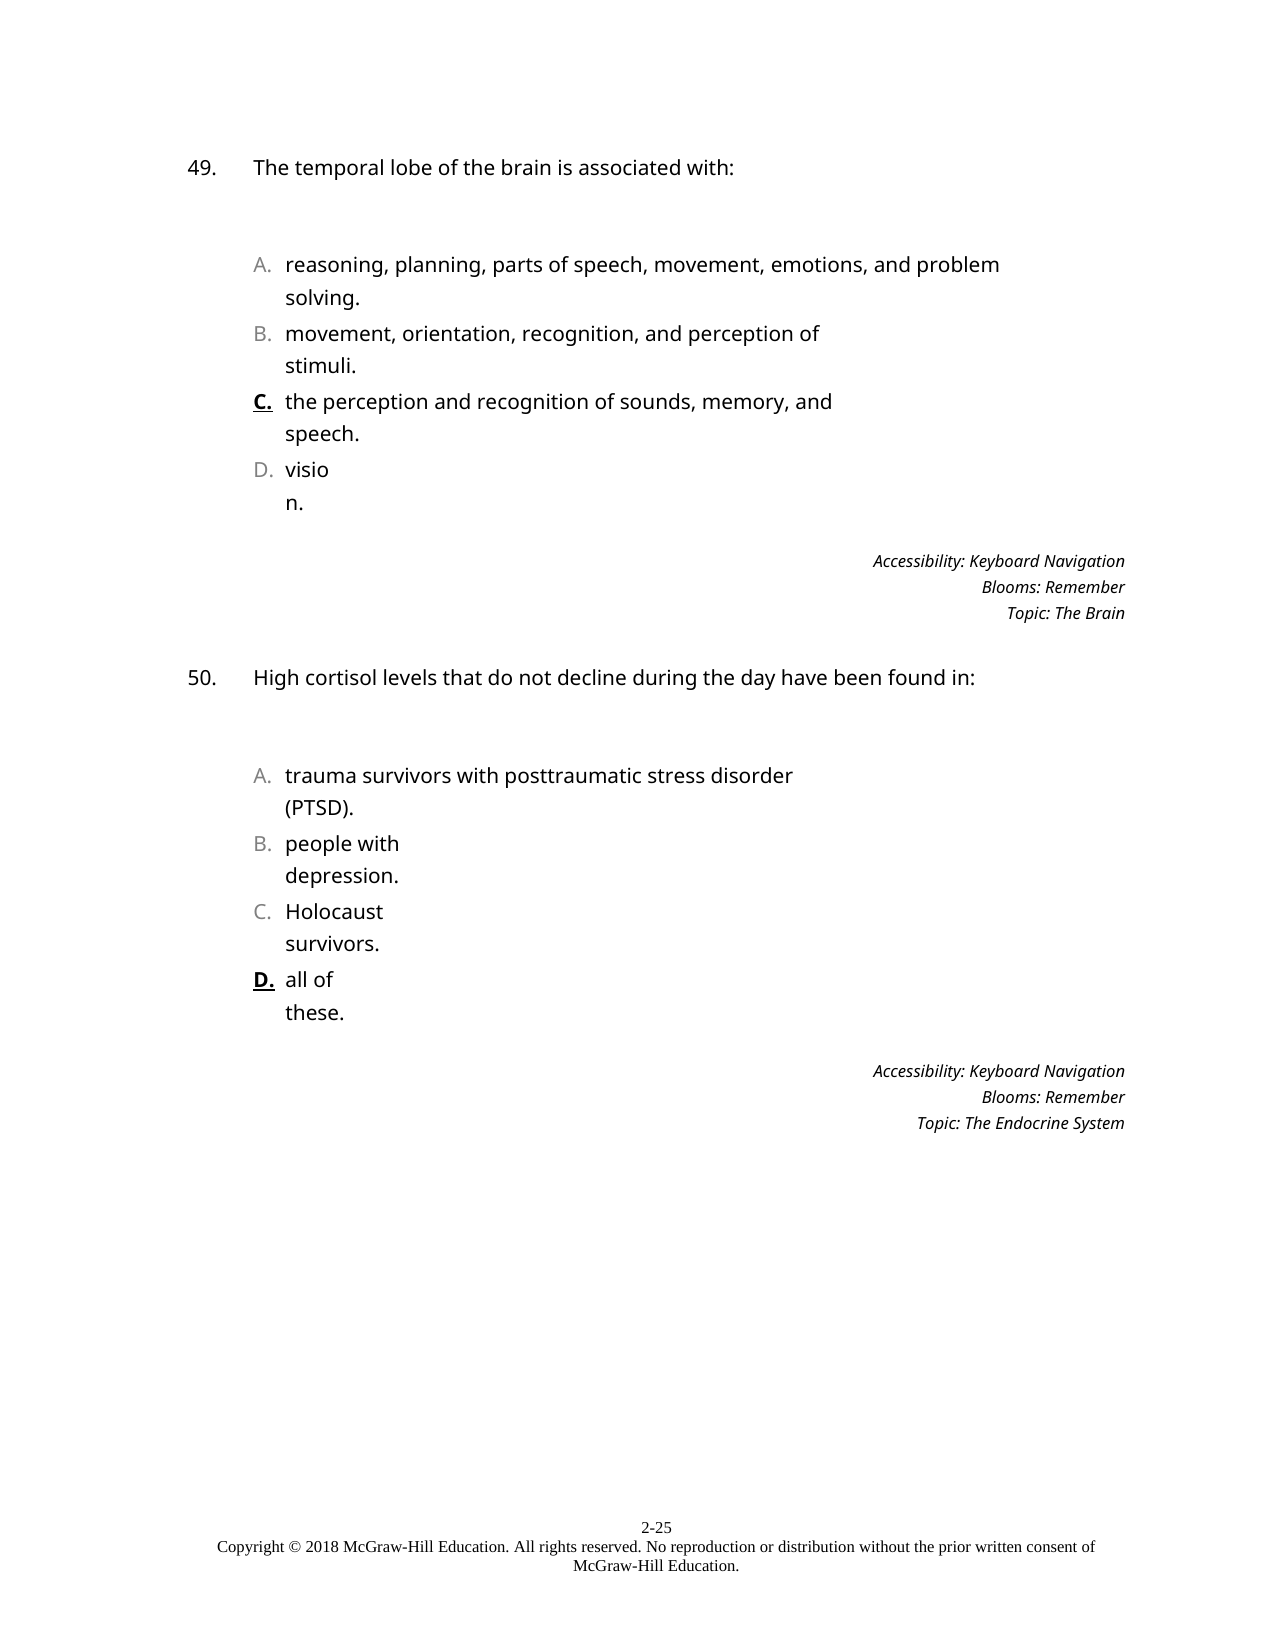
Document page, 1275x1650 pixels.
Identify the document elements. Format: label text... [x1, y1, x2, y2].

table_header The temporal lobe of the brain is associated with: [253, 153, 1125, 520]
table_header Accessibility: Keyboard Navigation Blooms: Remember Topic: The Brain [188, 549, 1125, 660]
table_header 49. [188, 153, 253, 520]
table_header 50. [188, 663, 253, 1030]
table_header High cortisol levels that do not decline during the day have been found in: [253, 663, 1125, 1030]
table_header Accessibility: Keyboard Navigation Blooms: Remember Topic: The Endocrine System [188, 1059, 1125, 1170]
